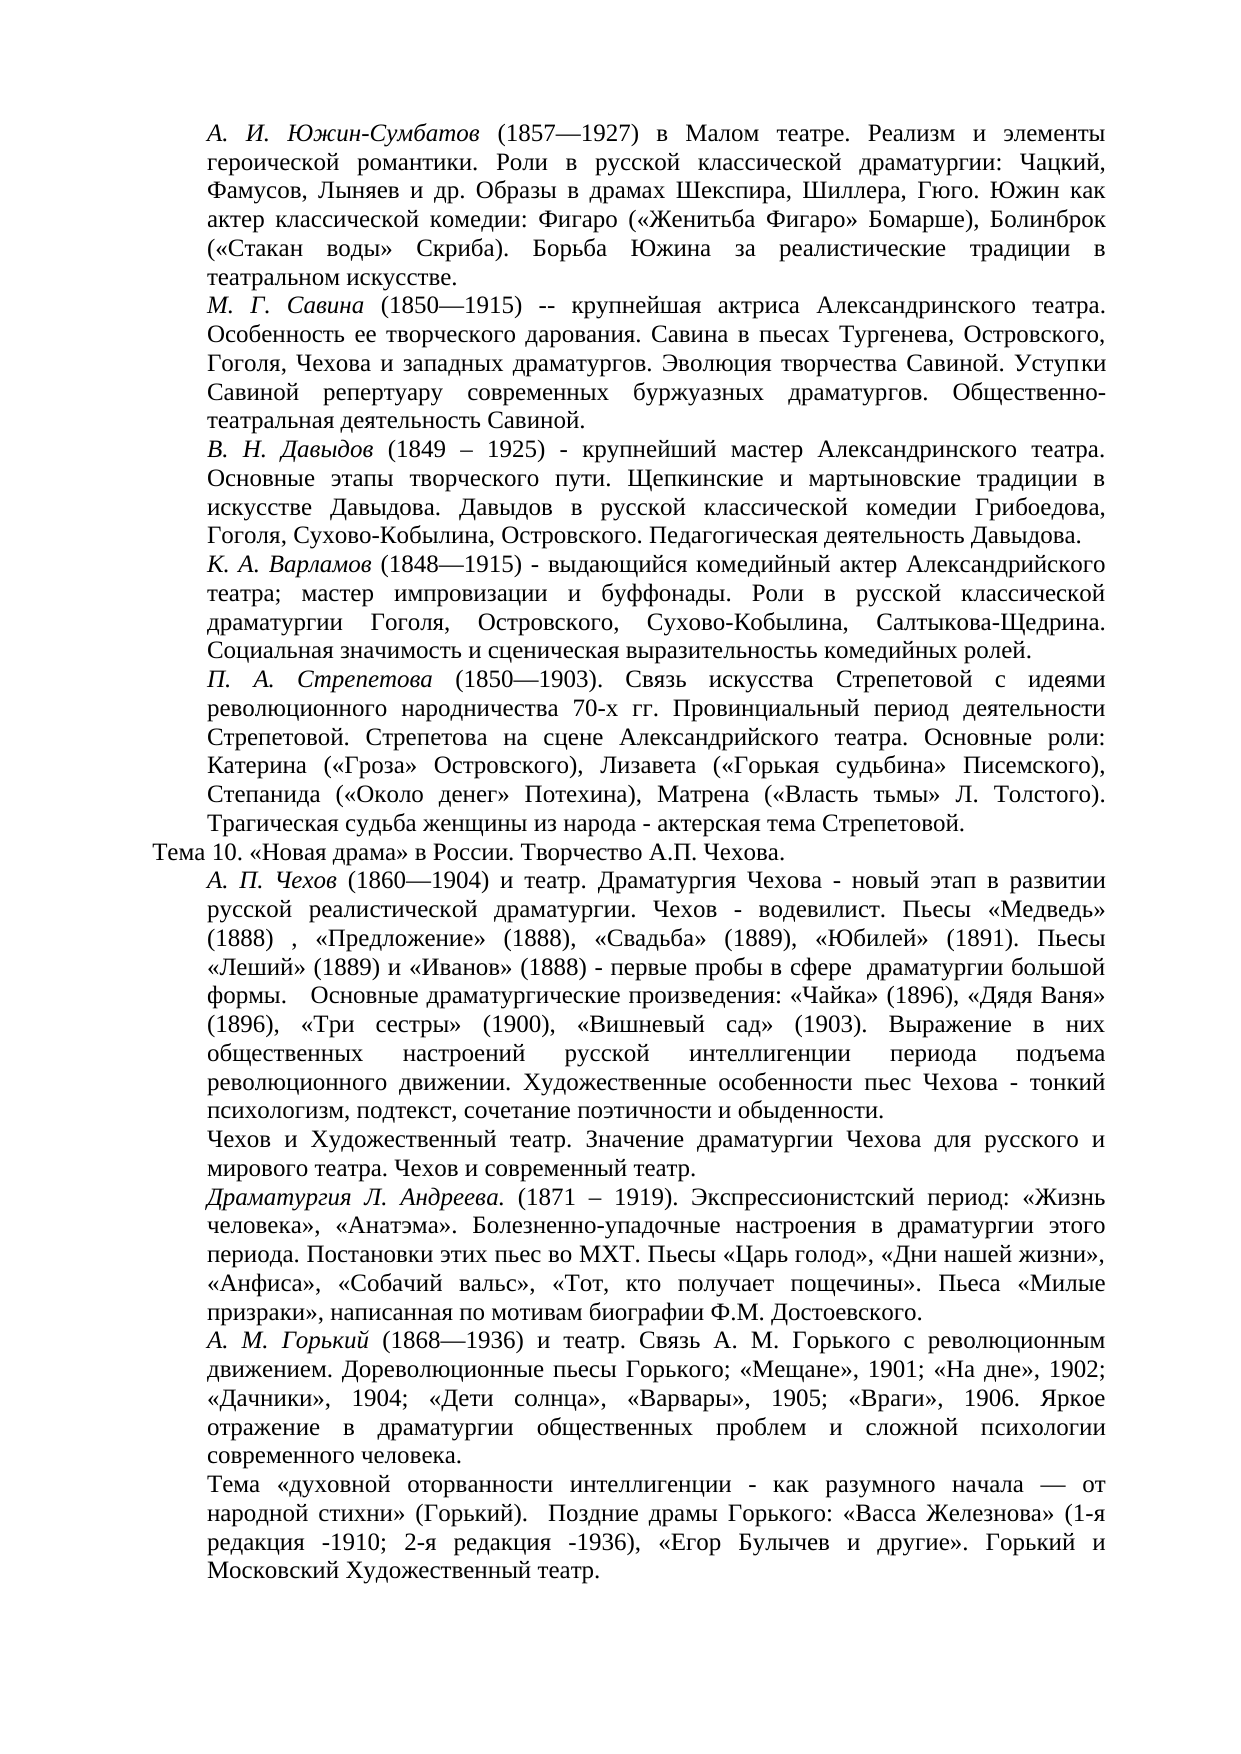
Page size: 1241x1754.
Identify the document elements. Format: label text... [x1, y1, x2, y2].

text Чехов и Художественный театр. Значение драматургии Чехова для русского и мирового театра. Чехов и современный театр. [182, 1124, 1106, 1182]
text В. Н. Давыдов (1849 – 1925) - крупнейший мастер Александринского театра. Основные этапы творческого пути. Щепкинские и мартыновские традиции в искусстве Давыдова. Давыдов в русской классической комедии Грибоедова, Гоголя, Сухово-Кобылина, Островского. Педагогическая деятельность Давыдова. [182, 434, 1106, 549]
text А. И. Южин-Сумбатов (1857—1927) в Малом театре. Реализм и элементы героической романтики. Роли в русской классической драматургии: Чацкий, Фамусов, Лыняев и др. Образы в драмах Шекспира, Шиллера, Гюго. Южин как актер классической комедии: Фигаро («Женитьба Фигаро» Бомарше), Болинброк («Стакан воды» Скриба). Борьба Южина за реалистические традиции в театральном искусстве. [182, 118, 1106, 291]
text К. А. Варламов (1848—1915) - выдающийся комедийный актер Александрийского театра; мастер импровизации и буффонады. Роли в русской классической драматургии Гоголя, Островского, Сухово-Кобылина, Салтыкова-Щедрина. Социальная значимость и сценическая выразительностьь комедийных ролей. [182, 549, 1106, 664]
text Драматургия Л. Андреева. (1871 – 1919). Экспрессионистский период: «Жизнь человека», «Анатэма». Болезненно-упадочные настроения в драматургии этого периода. Постановки этих пьес во МХТ. Пьесы «Царь голод», «Дни нашей жизни», «Анфиса», «Собачий вальс», «Тот, кто получает пощечины». Пьеса «Милые призраки», написанная по мотивам биографии Ф.М. Достоевского. [182, 1182, 1106, 1326]
text А. М. Горький (1868—1936) и театр. Связь А. М. Горького с революционным движением. Дореволюционные пьесы Горького; «Мещане», 1901; «На дне», 1902; «Дачники», 1904; «Дети солнца», «Варвары», 1905; «Враги», 1906. Яркое отражение в драматургии общественных проблем и сложной психологии современного человека. [182, 1326, 1106, 1469]
text Тема 10. «Новая драма» в России. Творчество А.П. Чехова. [152, 837, 1106, 866]
text М. Г. Савина (1850—1915) -- крупнейшая актриса Александринского театра. Особенность ее творческого дарования. Савина в пьесах Тургенева, Островского, Гоголя, Чехова и западных драматургов. Эволюция творчества Савиной. Уступки Савиной репертуару современных буржуазных драматургов. Общественно-театральная деятельность Савиной. [182, 291, 1106, 434]
text П. А. Стрепетова (1850—1903). Связь искусства Стрепетовой с идеями революционного народничества 70-х гг. Провинциальный период деятельности Стрепетовой. Стрепетова на сцене Александрийского театра. Основные роли: Катерина («Гроза» Островского), Лизавета («Горькая судьбина» Писемского), Степанида («Около денег» Потехина), Матрена («Власть тьмы» Л. Толстого). Трагическая судьба женщины из народа - актерская тема Стрепетовой. [182, 664, 1106, 837]
text Тема «духовной оторванности интеллигенции - как разумного начала — от народной стихни» (Горький). Поздние драмы Горького: «Васса Железнова» (1-я редакция -1910; 2-я редакция -1936), «Егор Булычев и другие». Горький и Московский Художественный театр. [182, 1469, 1106, 1584]
text А. П. Чехов (1860—1904) и театр. Драматургия Чехова - новый этап в развитии русской реалистической драматургии. Чехов - водевилист. Пьесы «Медведь» (1888) , «Предложение» (1888), «Свадьба» (1889), «Юбилей» (1891). Пьесы «Леший» (1889) и «Иванов» (1888) - первые пробы в сфере драматургии большой формы. Основные драматургические произведения: «Чайка» (1896), «Дядя Ваня» (1896), «Три сестры» (1900), «Вишневый сад» (1903). Выражение в них общественных настроений русской интеллигенции периода подъема революционного движении. Художественные особенности пьес Чехова - тонкий психологизм, подтекст, сочетание поэтичности и обыденности. [182, 866, 1106, 1124]
